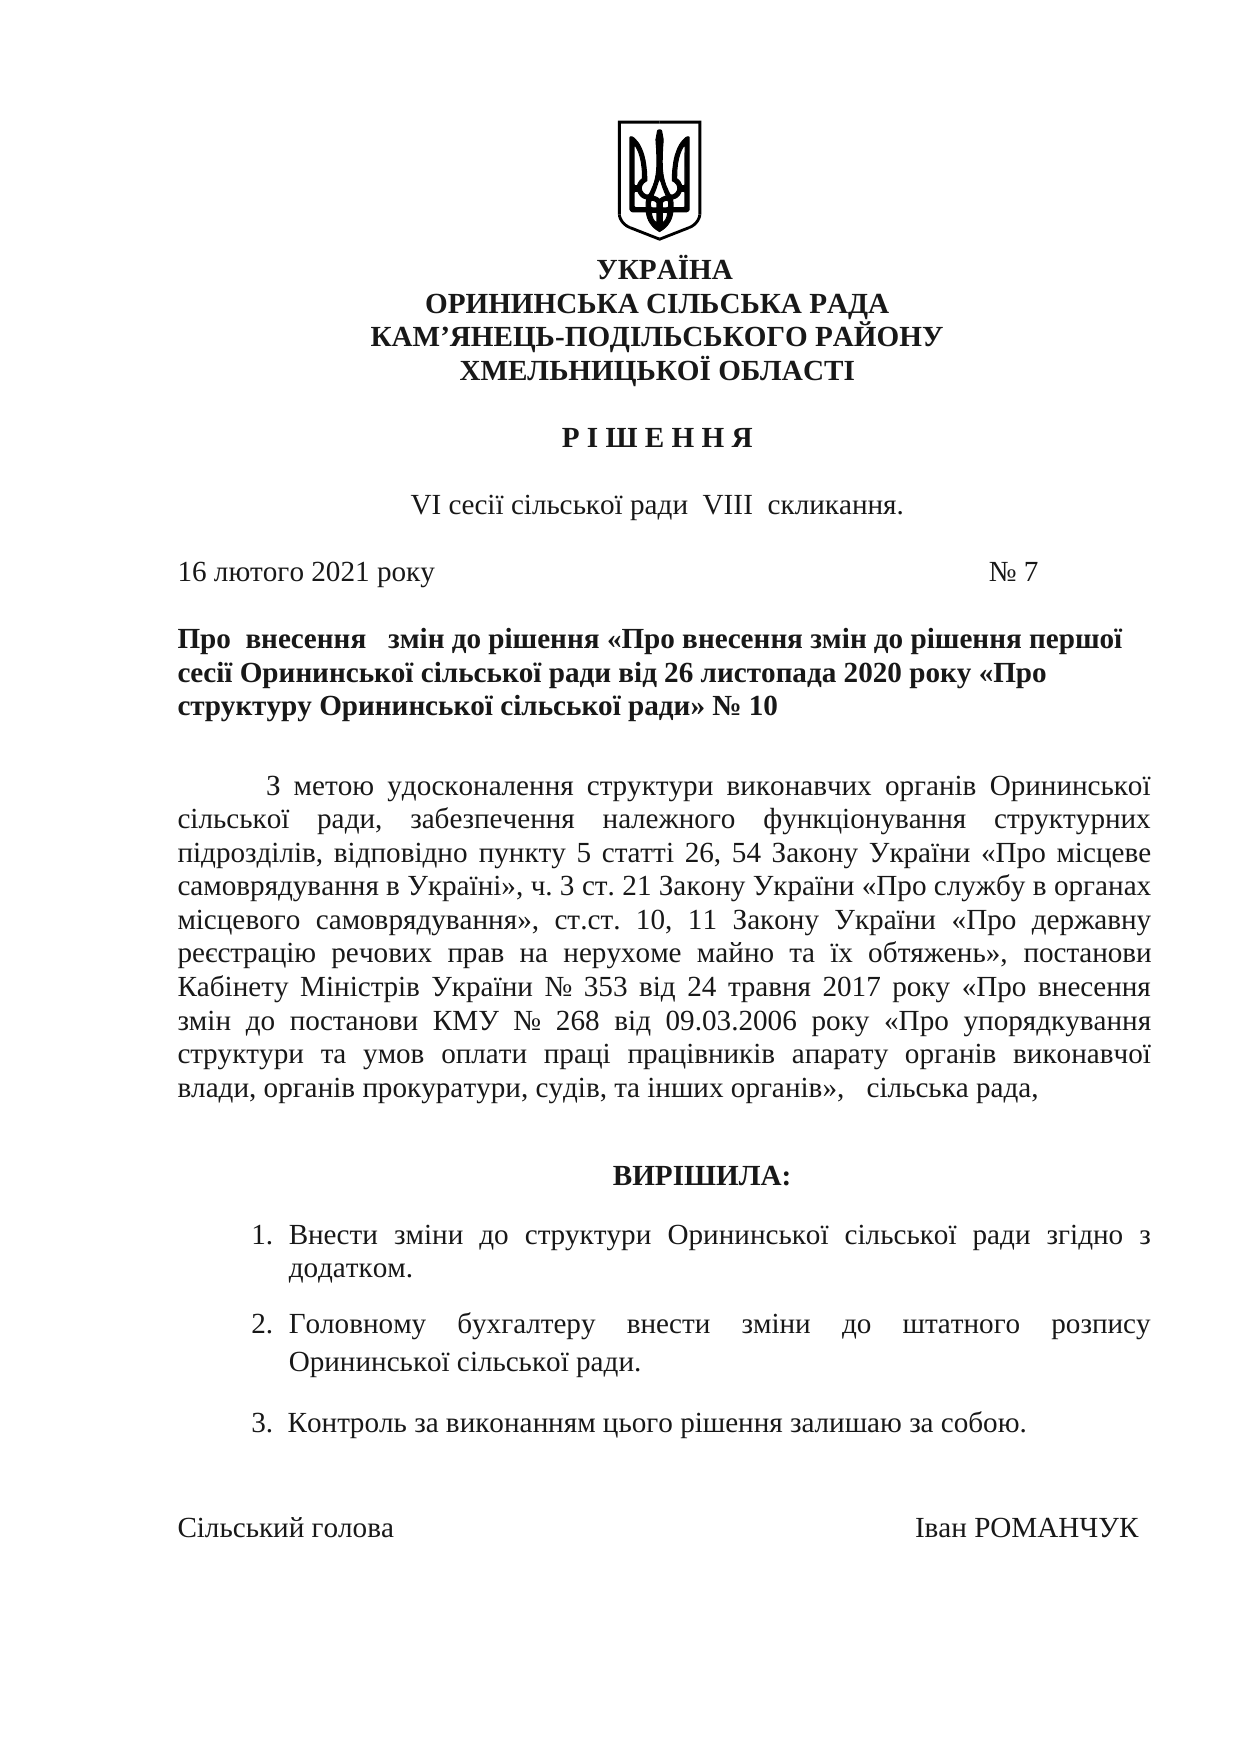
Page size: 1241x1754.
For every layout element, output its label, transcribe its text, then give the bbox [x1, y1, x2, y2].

text VІ сесії сільської ради VІІI скликання. [148, 487, 1152, 521]
text УКРАЇНА [177, 252, 1152, 286]
text Р І Ш Е Н Н Я [148, 420, 1152, 453]
text ОРИНИНСЬКА СІЛЬСЬКА РАДА [148, 286, 1152, 319]
list Внести зміни до структури Орининської сільської ради згідно з додатком. [251, 1217, 1152, 1284]
text 3. Контроль за виконанням цього рішення залишаю за собою. [177, 1405, 1152, 1438]
text ХМЕЛЬНИЦЬКОЇ ОБЛАСТІ [148, 353, 1152, 386]
text Сільський голова Іван РОМАНЧУК [177, 1511, 1152, 1544]
text КАМ’ЯНЕЦЬ-ПОДІЛЬСЬКОГО РАЙОНУ [148, 319, 1152, 353]
list Головному бухгалтеру внести зміни до штатного розпису Орининської сільської ради. [251, 1306, 1152, 1378]
text ВИРІШИЛА: [177, 1158, 1152, 1192]
text Про внесення змін до рішення «Про внесення змін до рішення першої сесії Орининської сільської ради від 26 листопада 2020 року «Про структуру Орининської сільської ради» № 10 [177, 621, 1152, 722]
text З метою удосконалення структури виконавчих органів Орининської сільської ради, забезпечення належного функціонування структурних підрозділів, відповідно пункту 5 статті 26, 54 Закону України «Про місцеве самоврядування в Україні», ч. 3 ст. 21 Закону України «Про службу в органах місцевого самоврядування», ст.ст. 10, 11 Закону України «Про державну реєстрацію речових прав на нерухоме майно та їх обтяжень», постанови Кабінету Міністрів України № 353 від 24 травня 2017 року «Про внесення змін до постанови КМУ № 268 від 09.03.2006 року «Про упорядкування структури та умов оплати праці працівників апарату органів виконавчої влади, органів прокуратури, судів, та інших органів», сільська рада, [177, 768, 1152, 1103]
text 16 лютого 2021 року № 7 [177, 554, 1152, 588]
